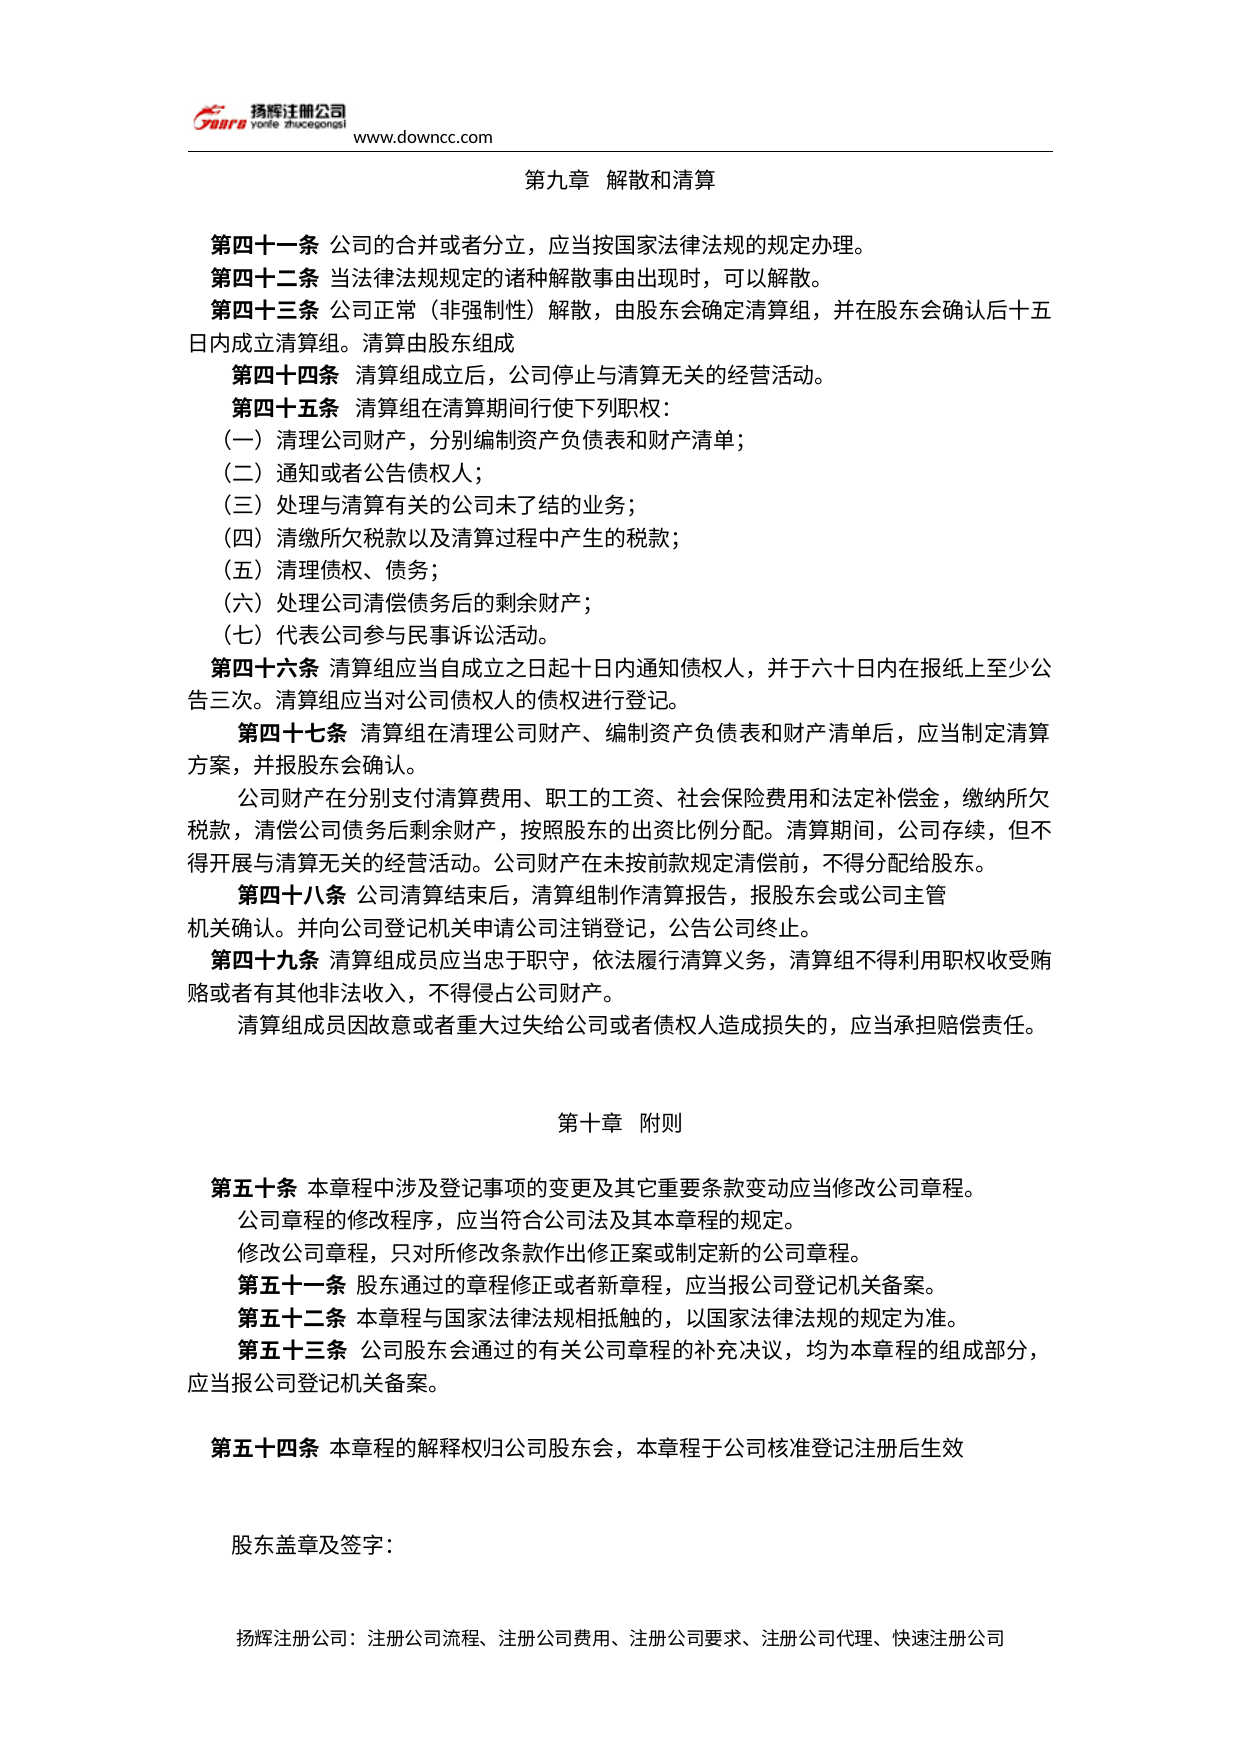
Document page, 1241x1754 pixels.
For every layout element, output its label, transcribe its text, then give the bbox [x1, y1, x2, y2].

text 第四十三条 公司正常（非强制性）解散，由股东会确定清算组，并在股东会确认后十五日内成立清算组。清算由股东组成 [187, 293, 1053, 358]
text 第五十三条 公司股东会通过的有关公司章程的补充决议，均为本章程的组成部分，应当报公司登记机关备案。 [187, 1333, 1053, 1398]
text 第四十八条 公司清算结束后，清算组制作清算报告，报股东会或公司主管 [237, 878, 1053, 911]
text 第五十二条 本章程与国家法律法规相抵触的，以国家法律法规的规定为准。 [187, 1301, 1053, 1333]
text 股东盖章及签字： [187, 1528, 1053, 1561]
picture [187, 88, 354, 144]
text （六）处理公司清偿债务后的剩余财产； [187, 586, 1053, 618]
text 第四十五条 清算组在清算期间行使下列职权： [187, 391, 1053, 423]
text 第四十七条 清算组在清理公司财产、编制资产负债表和财产清单后，应当制定清算方案，并报股东会确认。 [187, 716, 1053, 781]
text 第五十四条 本章程的解释权归公司股东会，本章程于公司核准登记注册后生效 [187, 1431, 1053, 1463]
text （五）清理债权、债务； [187, 553, 1053, 586]
text 清算组成员因故意或者重大过失给公司或者债权人造成损失的，应当承担赔偿责任。 [187, 1008, 1053, 1041]
text （七）代表公司参与民事诉讼活动。 [187, 618, 1053, 651]
text （四）清缴所欠税款以及清算过程中产生的税款； [187, 521, 1053, 553]
list 附则 [187, 1106, 1053, 1138]
text （三）处理与清算有关的公司未了结的业务； [187, 488, 1053, 521]
text 第四十六条 清算组应当自成立之日起十日内通知债权人，并于六十日内在报纸上至少公告三次。清算组应当对公司债权人的债权进行登记。 [187, 651, 1053, 716]
text 公司财产在分别支付清算费用、职工的工资、社会保险费用和法定补偿金，缴纳所欠税款，清偿公司债务后剩余财产，按照股东的出资比例分配。清算期间，公司存续，但不得开展与清算无关的经营活动。公司财产在未按前款规定清偿前，不得分配给股东。 [187, 781, 1053, 878]
text 第四十九条 清算组成员应当忠于职守，依法履行清算义务，清算组不得利用职权收受贿赂或者有其他非法收入，不得侵占公司财产。 [187, 943, 1053, 1008]
text 第四十四条 清算组成立后，公司停止与清算无关的经营活动。 [187, 358, 1053, 391]
text 修改公司章程，只对所修改条款作出修正案或制定新的公司章程。 [187, 1236, 1053, 1268]
text 第四十一条 公司的合并或者分立，应当按国家法律法规的规定办理。 [187, 228, 1053, 261]
text 机关确认。并向公司登记机关申请公司注销登记，公告公司终止。 [187, 911, 1053, 943]
text （二）通知或者公告债权人； [187, 456, 1053, 488]
text （一）清理公司财产，分别编制资产负债表和财产清单； [187, 423, 1053, 456]
text 第五十一条 股东通过的章程修正或者新章程，应当报公司登记机关备案。 [187, 1268, 1053, 1301]
text 第五十条 本章程中涉及登记事项的变更及其它重要条款变动应当修改公司章程。 [187, 1171, 1053, 1203]
text 第四十二条 当法律法规规定的诸种解散事由出现时，可以解散。 [187, 261, 1053, 293]
text 公司章程的修改程序，应当符合公司法及其本章程的规定。 [187, 1203, 1053, 1236]
list 解散和清算 [187, 163, 1053, 196]
